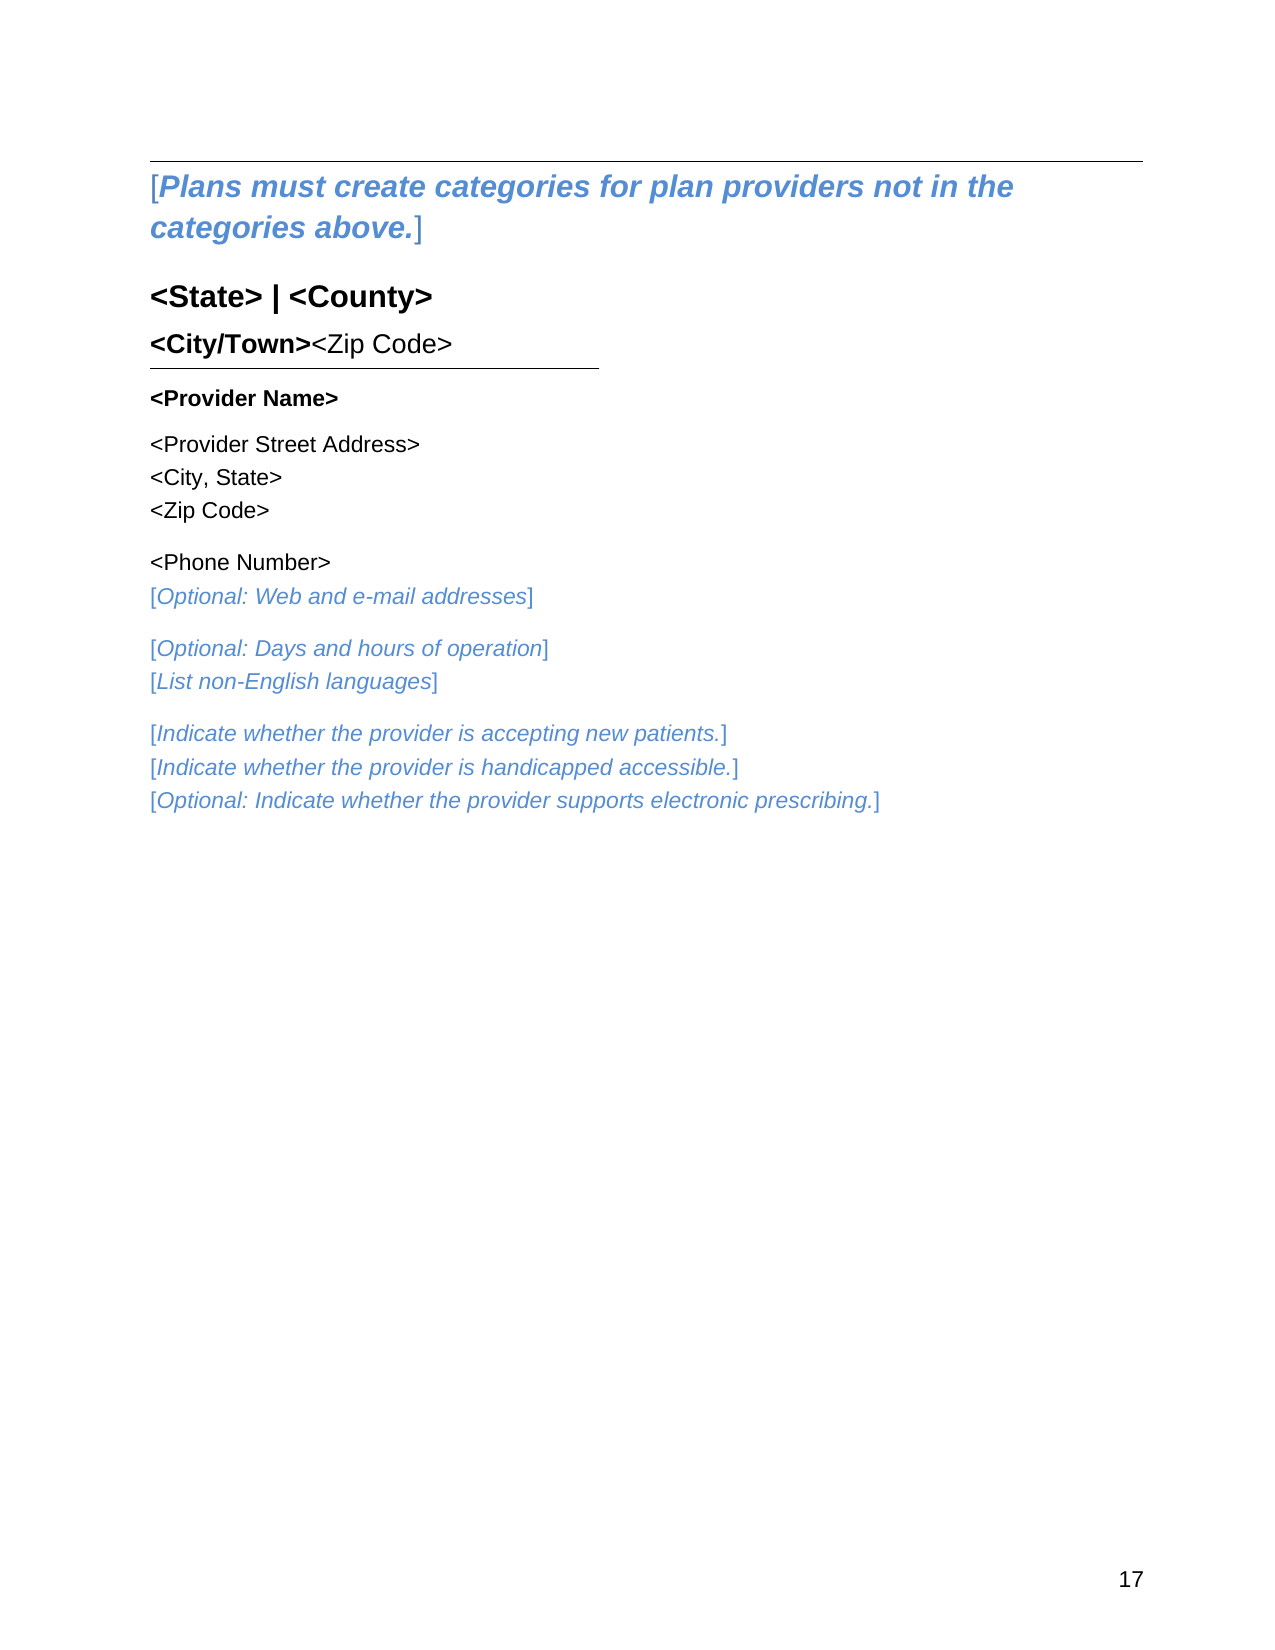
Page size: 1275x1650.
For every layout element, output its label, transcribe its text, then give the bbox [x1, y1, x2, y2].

text [Optional: Web and e-mail addresses] [150, 577, 1143, 611]
text <State> | <County> [150, 281, 1143, 314]
text [Indicate whether the provider is accepting new patients.] [150, 715, 1143, 748]
text <City/Town><Zip Code> [150, 326, 599, 368]
text <Provider Name> [150, 382, 1143, 413]
text <Provider Street Address> <City, State> <Zip Code> [150, 425, 1143, 525]
text <Phone Number> [150, 544, 1143, 577]
text [List non-English languages] [150, 663, 1143, 696]
text [Optional: Days and hours of operation] [150, 629, 1143, 663]
text [Optional: Indicate whether the provider supports electronic prescribing.] [150, 782, 1143, 815]
text [Plans must create categories for plan providers not in the categories above.] [150, 162, 1143, 247]
text [Indicate whether the provider is handicapped accessible.] [150, 748, 1143, 782]
